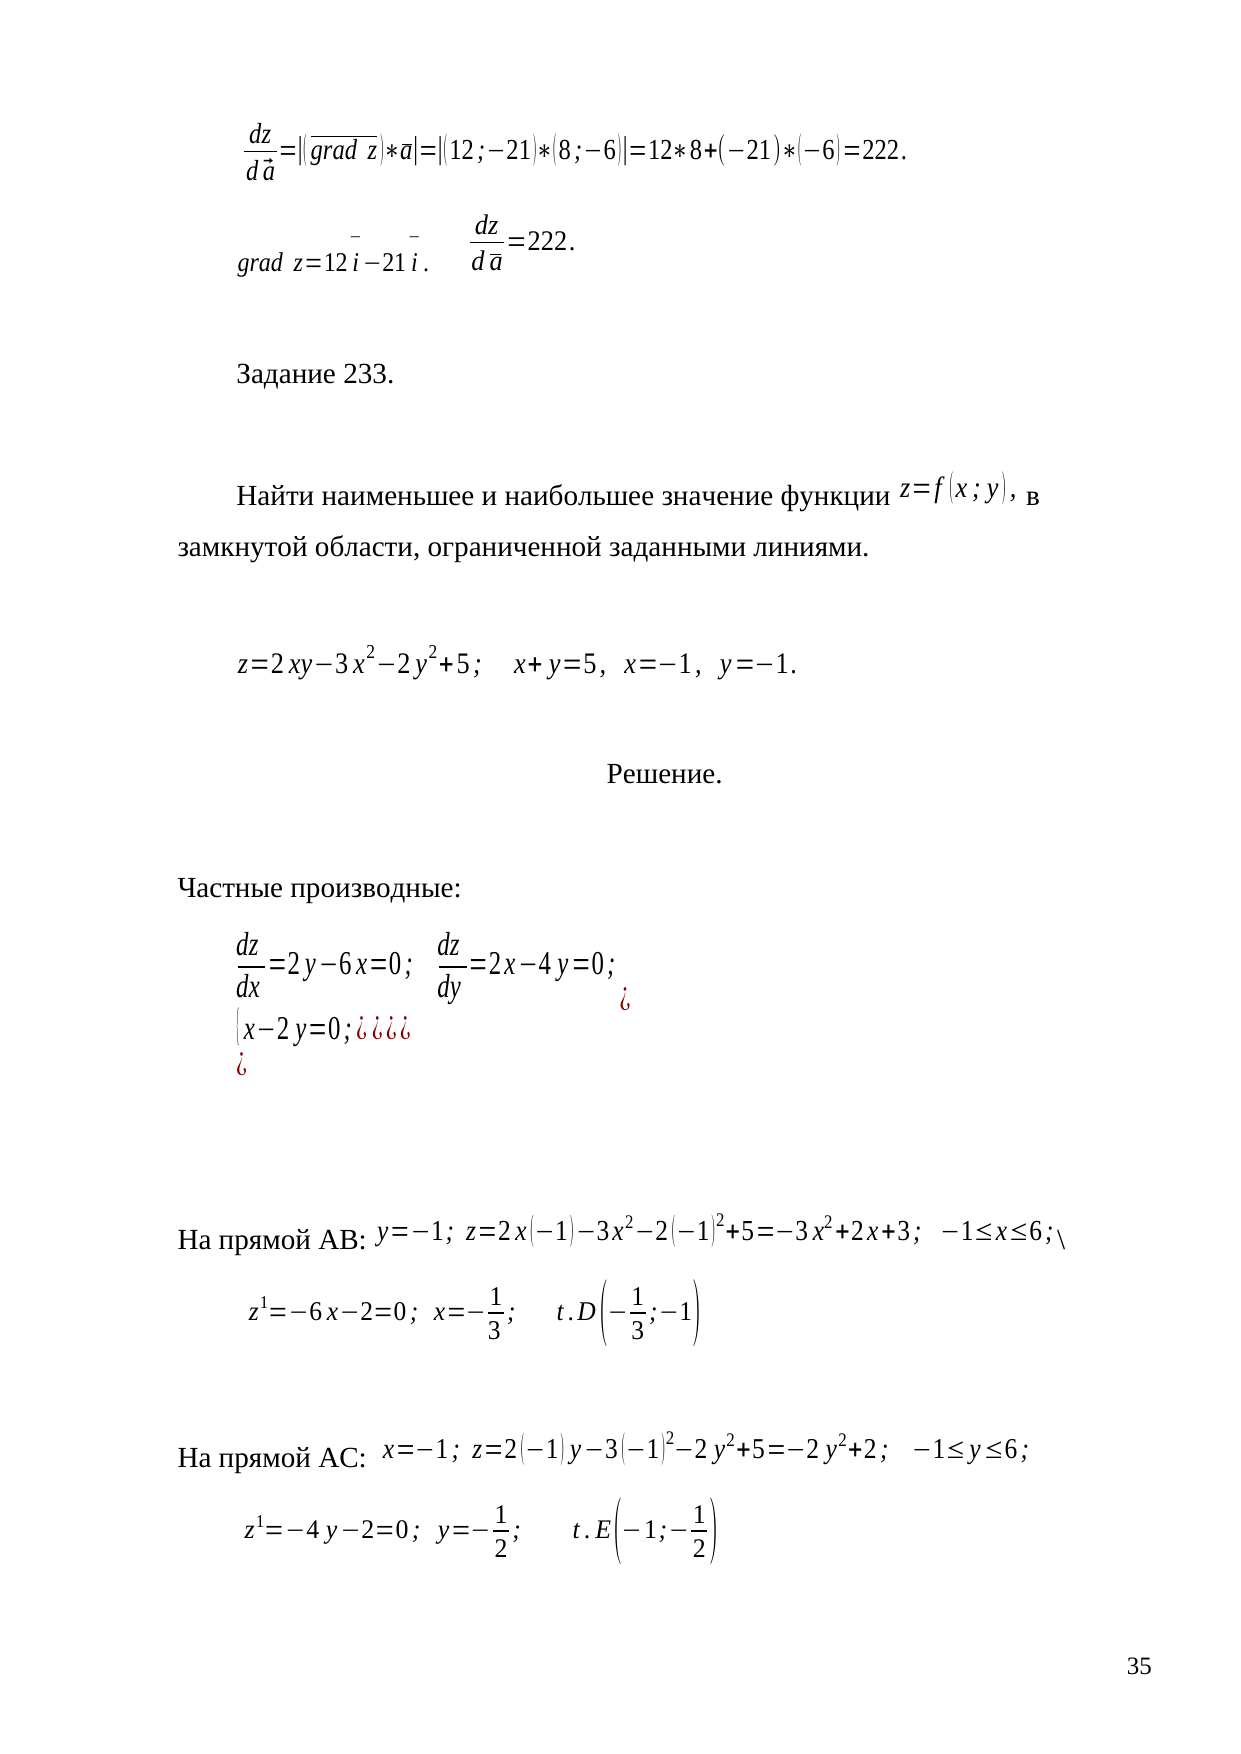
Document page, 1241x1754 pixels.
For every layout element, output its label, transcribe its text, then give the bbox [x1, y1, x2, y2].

text На прямой АВ: \ [177, 1210, 1152, 1255]
text Частные производные: [177, 870, 1152, 903]
text На прямой АС: [177, 1428, 1152, 1473]
text Решение. [177, 757, 1152, 790]
text Задание 233. [177, 357, 1152, 390]
text Найти наименьшее и наибольшее значение функции в замкнутой области, ограниченной заданными линиями. [177, 470, 1152, 562]
